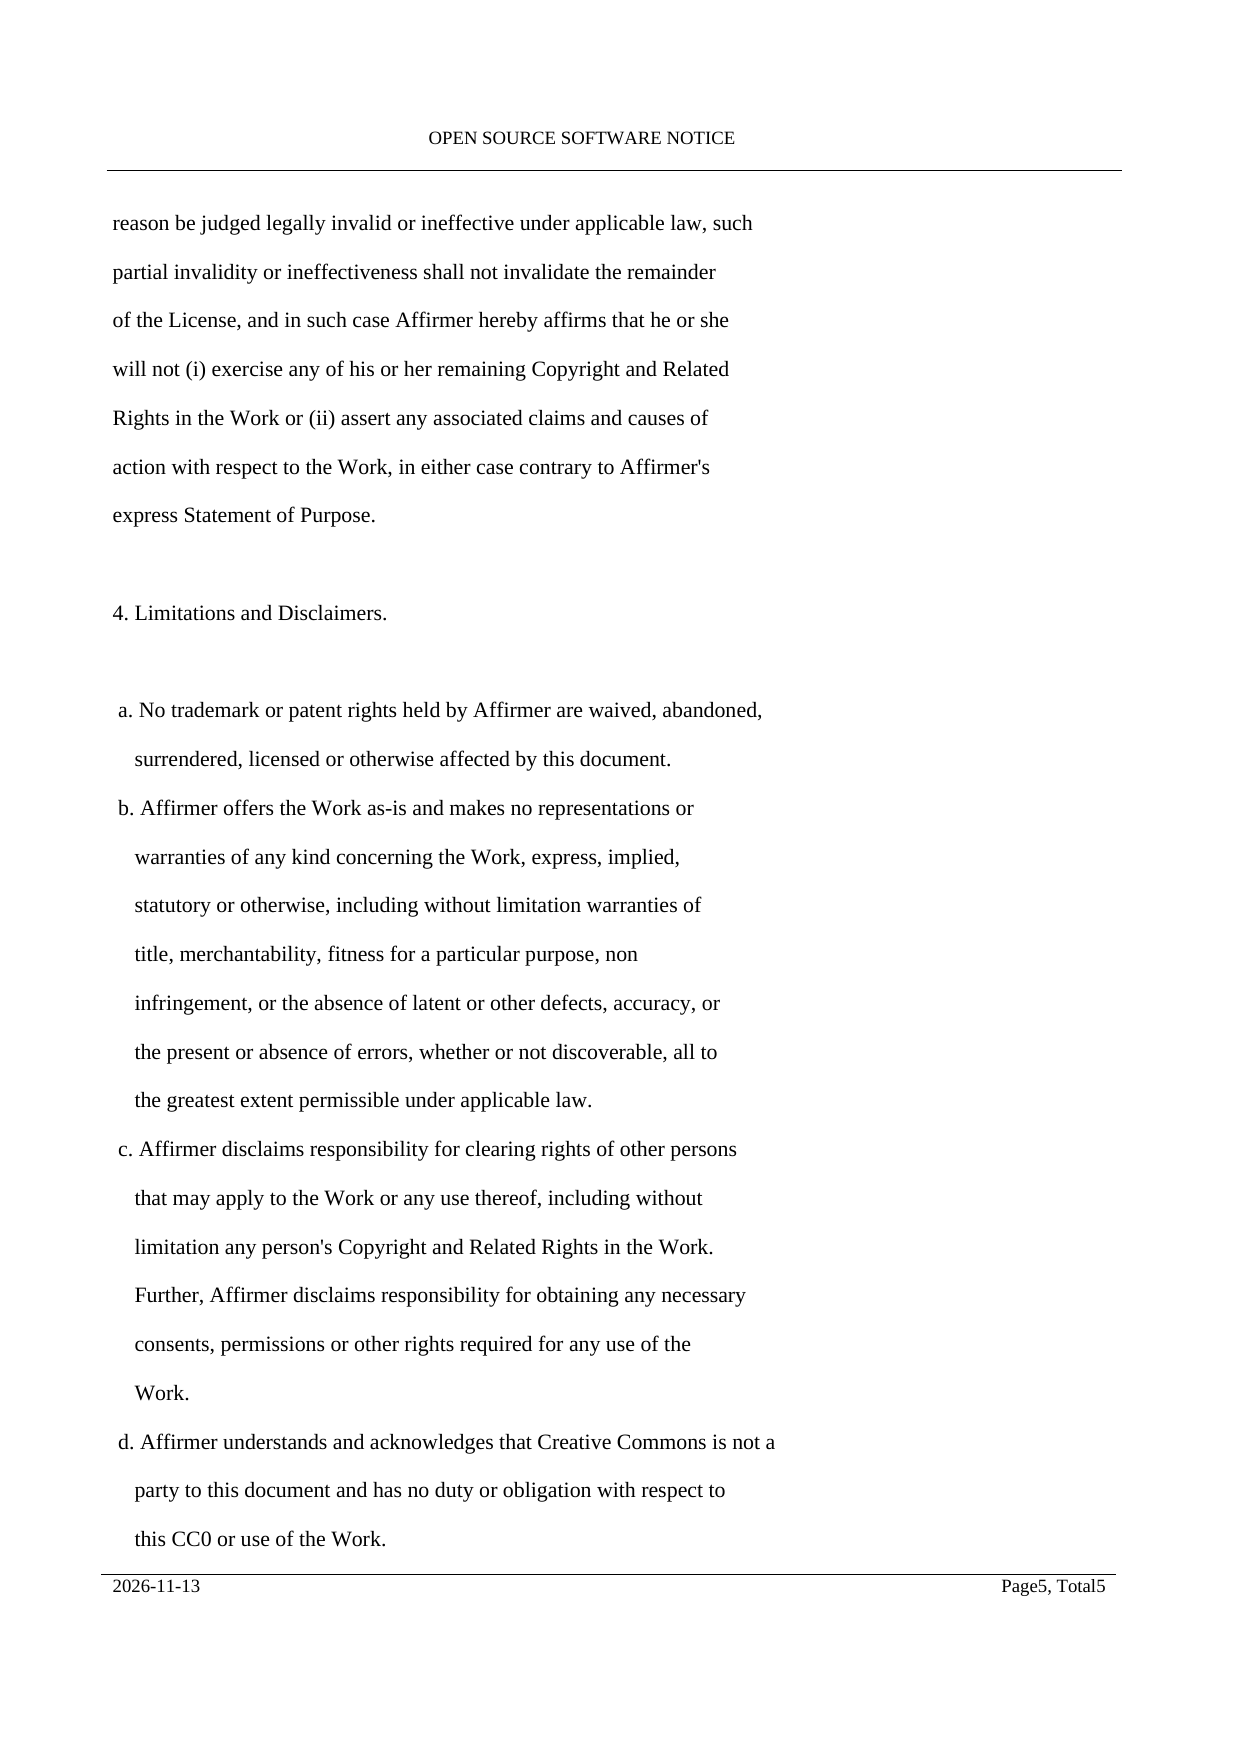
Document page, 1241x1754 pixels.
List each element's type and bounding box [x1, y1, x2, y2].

text [112, 206, 1128, 1555]
